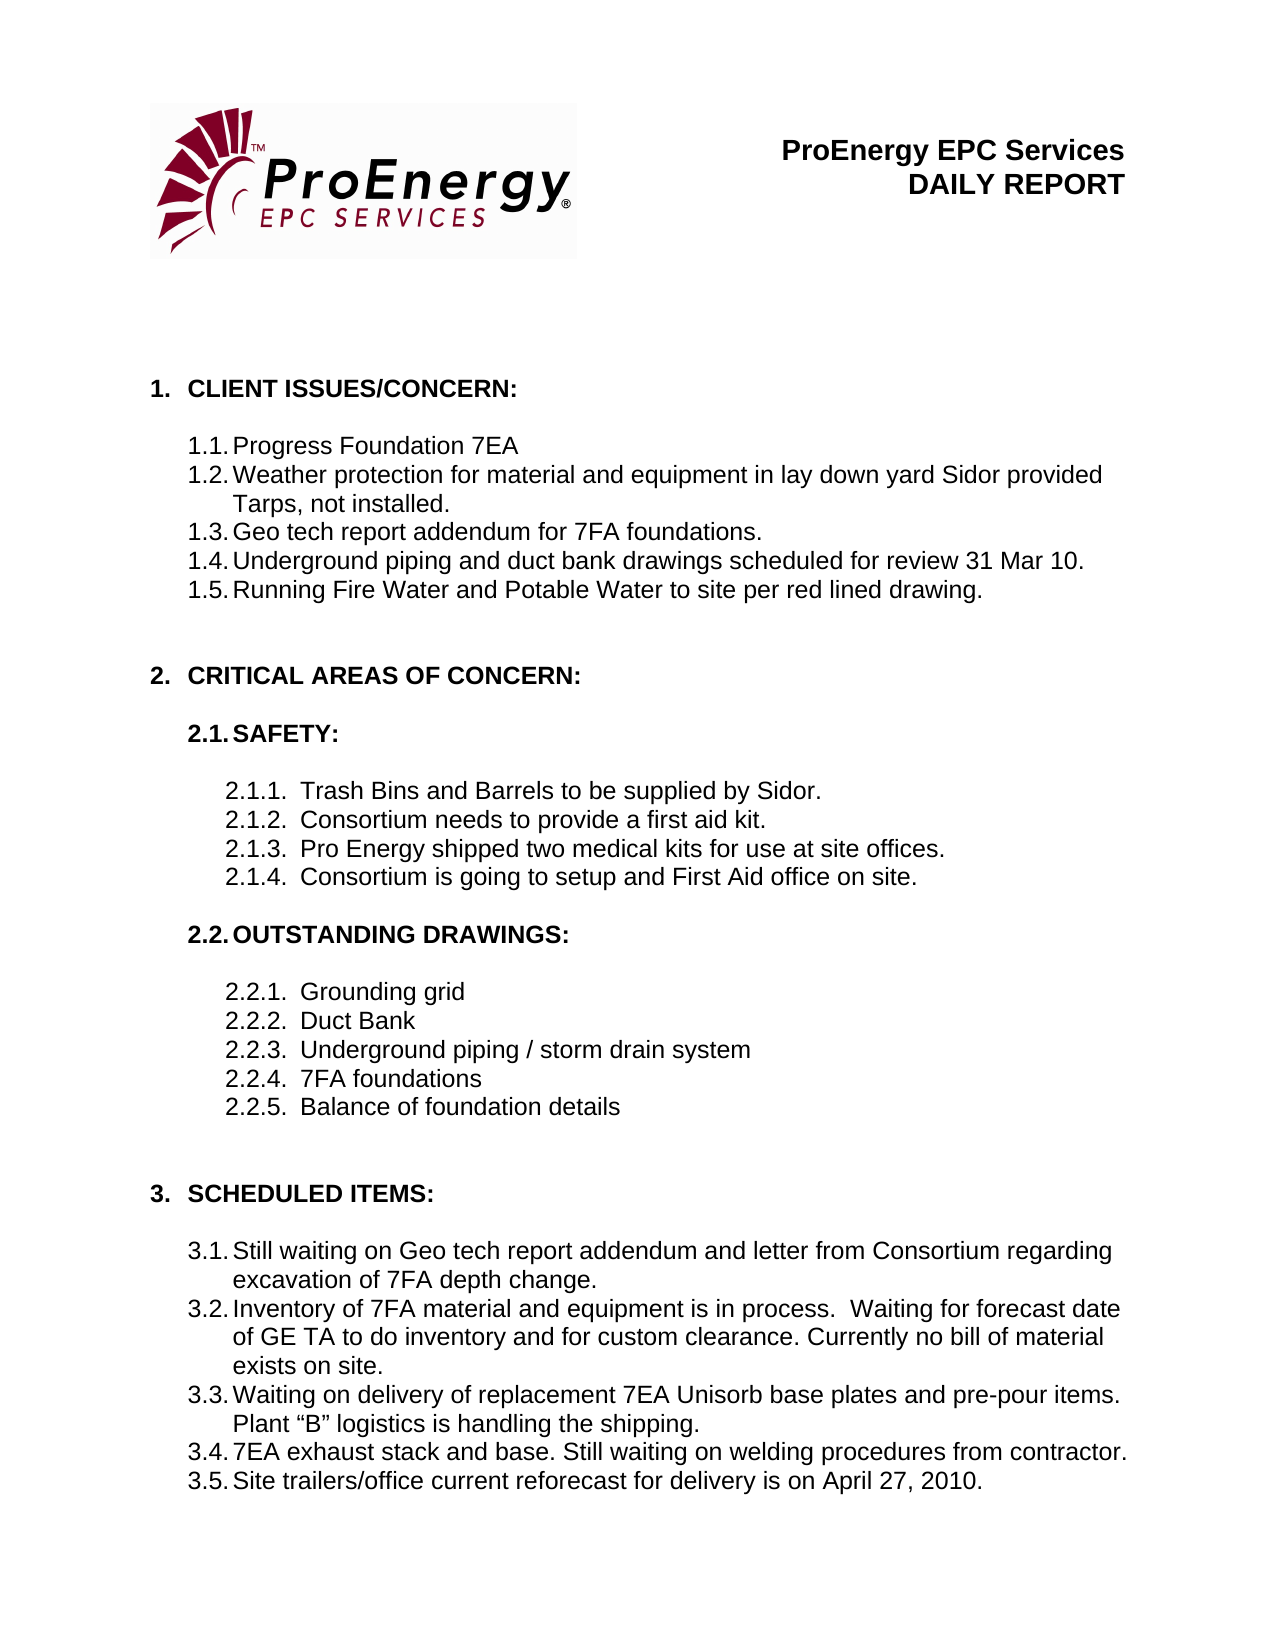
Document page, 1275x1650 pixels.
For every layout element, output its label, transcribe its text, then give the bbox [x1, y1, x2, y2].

list Underground piping and duct bank drawings scheduled for review 31 Mar 10. [187, 546, 1125, 575]
list Underground piping / storm drain system [225, 1035, 1125, 1063]
list Running Fire Water and Potable Water to site per red lined drawing. [187, 575, 1125, 603]
list Grounding grid [225, 977, 1125, 1006]
list OUTSTANDING DRAWINGS: [187, 920, 1125, 948]
list 7FA foundations [225, 1063, 1125, 1092]
list Weather protection for material and equipment in lay down yard Sidor provided Tarps, not installed. [187, 460, 1125, 517]
picture [150, 103, 577, 259]
list CRITICAL AREAS OF CONCERN: [150, 661, 1125, 690]
list Balance of foundation details [225, 1092, 1125, 1121]
list Progress Foundation 7EA [187, 431, 1125, 460]
list Consortium is going to setup and First Aid office on site. [225, 862, 1125, 891]
list Consortium needs to provide a first aid kit. [225, 805, 1125, 833]
list Duct Bank [225, 1006, 1125, 1035]
list SAFETY: [187, 718, 1125, 747]
list CLIENT ISSUES/CONCERN: [150, 373, 1125, 402]
list Pro Energy shipped two medical kits for use at site offices. [225, 833, 1125, 862]
list Trash Bins and Barrels to be supplied by Sidor. [225, 776, 1125, 805]
list Geo tech report addendum for 7FA foundations. [187, 517, 1125, 546]
